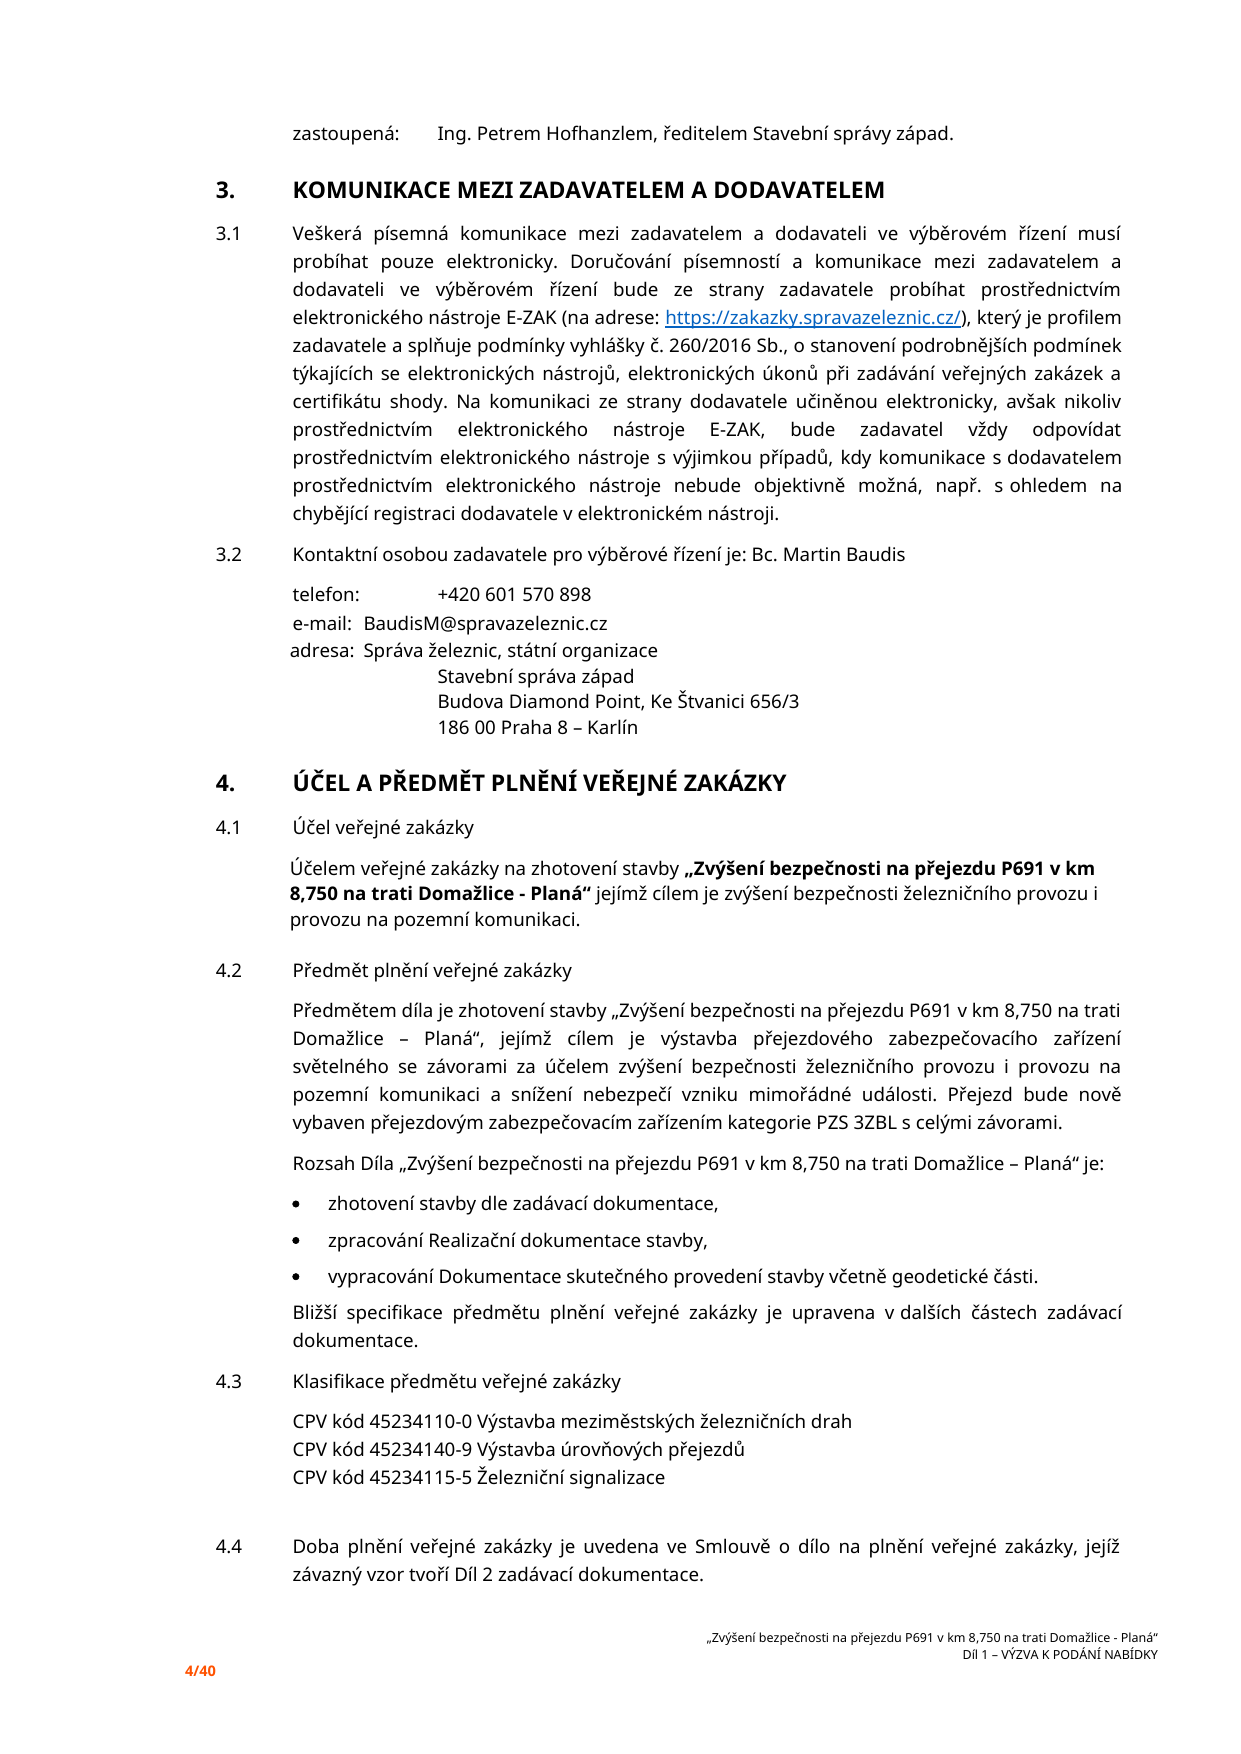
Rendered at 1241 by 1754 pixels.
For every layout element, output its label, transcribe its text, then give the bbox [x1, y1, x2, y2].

text Klasifikace předmětu veřejné zakázky [216, 1368, 1122, 1394]
text Budova Diamond Point, Ke Štvanici 656/3 [366, 689, 1122, 714]
text Předmětem díla je zhotovení stavby „Zvýšení bezpečnosti na přejezdu P691 v km 8,750 na trati Domažlice – Planá“, jejímž cílem je výstavba přejezdového zabezpečovacího zařízení světelného se závorami za účelem zvýšení bezpečnosti železničního provozu i provozu na pozemní komunikaci a snížení nebezpečí vzniku mimořádné události. Přejezd bude nově vybaven přejezdovým zabezpečovacím zařízením kategorie PZS 3ZBL s celými závorami. [292, 997, 1122, 1135]
text CPV kód 45234115-5 Železniční signalizace [292, 1465, 1122, 1490]
text telefon: +420 601 570 898 [292, 582, 1122, 607]
text Veškerá písemná komunikace mezi zadavatelem a dodavateli ve výběrovém řízení musí probíhat pouze elektronicky. Doručování písemností a komunikace mezi zadavatelem a dodavateli ve výběrovém řízení bude ze strany zadavatele probíhat prostřednictvím elektronického nástroje E-ZAK (na adrese: https://zakazky.spravazeleznic.cz/), který je profilem zadavatele a splňuje podmínky vyhlášky č. 260/2016 Sb., o stanovení podrobnějších podmínek týkajících se elektronických nástrojů, elektronických úkonů při zadávání veřejných zakázek a certifikátu shody. Na komunikaci ze strany dodavatele učiněnou elektronicky, avšak nikoliv prostřednictvím elektronického nástroje E-ZAK, bude zadavatel vždy odpovídat prostřednictvím elektronického nástroje s výjimkou případů, kdy komunikace s dodavatelem prostřednictvím elektronického nástroje nebude objektivně možná, např. s ohledem na chybějící registraci dodavatele v elektronickém nástroji. [216, 221, 1122, 526]
text Rozsah Díla „Zvýšení bezpečnosti na přejezdu P691 v km 8,750 na trati Domažlice – Planá“ je: [292, 1150, 1122, 1176]
text Bližší specifikace předmětu plnění veřejné zakázky je upravena v dalších částech zadávací dokumentace. [292, 1299, 1122, 1353]
text adresa: Správa železnic, státní organizace [289, 638, 1122, 663]
text zhotovení stavby dle zadávací dokumentace, [292, 1191, 1122, 1216]
text Kontaktní osobou zadavatele pro výběrové řízení je: Bc. Martin Baudis [216, 541, 1122, 567]
text KOMUNIKACE MEZI ZADAVATELEM a DODAVATELEM [216, 174, 1122, 205]
text 186 00 Praha 8 – Karlín [366, 714, 1122, 740]
text Doba plnění veřejné zakázky je uvedena ve Smlouvě o dílo na plnění veřejné zakázky, jejíž závazný vzor tvoří Díl 2 zadávací dokumentace. [216, 1533, 1122, 1587]
text zastoupená: Ing. Petrem Hofhanzlem, ředitelem Stavební správy západ. [292, 121, 1122, 146]
text Předmět plnění veřejné zakázky [216, 957, 1122, 982]
text zpracování Realizační dokumentace stavby, [292, 1227, 1122, 1252]
text Účelem veřejné zakázky na zhotovení stavby „Zvýšení bezpečnosti na přejezdu P691 v km 8,750 na trati Domažlice - Planá“ jejímž cílem je zvýšení bezpečnosti železničního provozu i provozu na pozemní komunikaci. [289, 855, 1122, 931]
text vypracování Dokumentace skutečného provedení stavby včetně geodetické části. [292, 1263, 1122, 1289]
text CPV kód 45234110-0 Výstavba meziměstských železničních drah [292, 1409, 1122, 1434]
text ÚČEL A PŘEDMĚT PLNĚNÍ VEŘEJNÉ ZAKÁZKY [216, 767, 1122, 799]
text Stavební správa západ [292, 663, 1122, 689]
text e-mail: BaudisM@spravazeleznic.cz [292, 610, 1122, 635]
text CPV kód 45234140-9 Výstavba úrovňových přejezdů [292, 1437, 1122, 1462]
text Účel veřejné zakázky [216, 814, 1122, 840]
